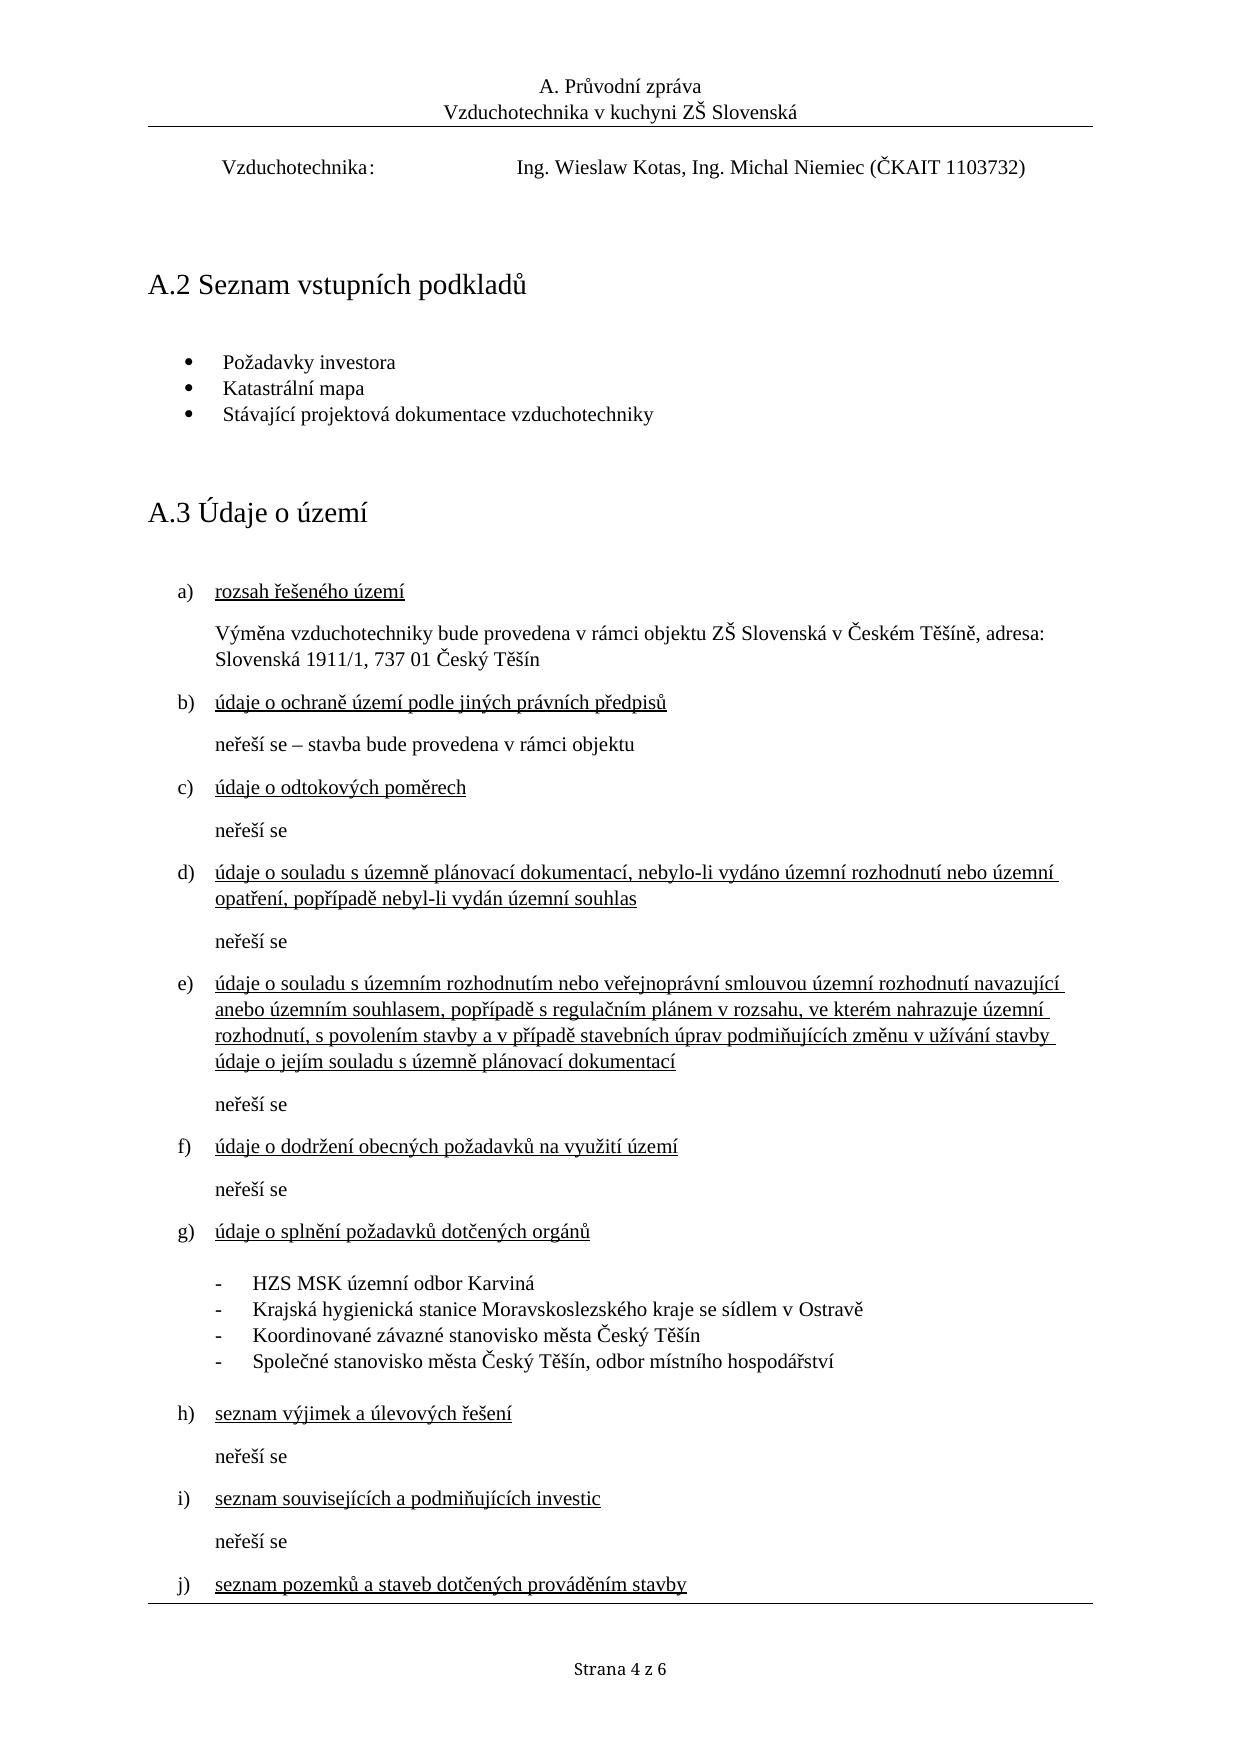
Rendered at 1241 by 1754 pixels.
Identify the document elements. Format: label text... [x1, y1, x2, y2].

list Požadavky investora [185, 350, 1093, 374]
text neřeší se [215, 1529, 1093, 1553]
text neřeší se [215, 1177, 1093, 1201]
list seznam výjimek a úlevových řešení [177, 1401, 1093, 1425]
list HZS MSK územní odbor Karviná [215, 1271, 1093, 1295]
list údaje o odtokových poměrech [177, 775, 1093, 799]
text neřeší se [215, 1444, 1093, 1468]
list Krajská hygienická stanice Moravskoslezského kraje se sídlem v Ostravě [215, 1297, 1093, 1321]
list Koordinované závazné stanovisko města Český Těšín [215, 1323, 1093, 1347]
list údaje o ochraně území podle jiných právních předpisů [177, 690, 1093, 714]
text neřeší se – stavba bude provedena v rámci objektu [215, 732, 1093, 756]
list Stávající projektová dokumentace vzduchotechniky [185, 402, 1093, 426]
list údaje o splnění požadavků dotčených orgánů [177, 1219, 1093, 1243]
list údaje o dodržení obecných požadavků na využití území [177, 1134, 1093, 1158]
text Výměna vzduchotechniky bude provedena v rámci objektu ZŠ Slovenská v Českém Těšíně, adresa: Slovenská 1911/1, 737 01 Český Těšín [215, 621, 1093, 671]
list údaje o souladu s územně plánovací dokumentací, nebylo-li vydáno územní rozhodnutí nebo územní opatření, popřípadě nebyl-li vydán územní souhlas [177, 860, 1093, 910]
text neřeší se [215, 929, 1093, 953]
subtitle A.3 Údaje o území [148, 495, 1093, 529]
list údaje o souladu s územním rozhodnutím nebo veřejnoprávní smlouvou územní rozhodnutí navazující anebo územním souhlasem, popřípadě s regulačním plánem v rozsahu, ve kterém nahrazuje územní rozhodnutí, s povolením stavby a v případě stavebních úprav podmiňujících změnu v užívání stavby údaje o jejím souladu s územně plánovací dokumentací [177, 971, 1093, 1073]
subtitle A.2 Seznam vstupních podkladů [148, 267, 1093, 300]
text neřeší se [215, 817, 1093, 842]
list seznam pozemků a staveb dotčených prováděním stavby [177, 1571, 1093, 1596]
list rozsah řešeného území [177, 578, 1093, 603]
list Katastrální mapa [185, 376, 1093, 400]
list Společné stanovisko města Český Těšín, odbor místního hospodářství [215, 1349, 1093, 1373]
list seznam souvisejících a podmiňujících investic [177, 1486, 1093, 1510]
text neřeší se [215, 1092, 1093, 1116]
text Vzduchotechnika : Ing. Wieslaw Kotas, Ing. Michal Niemiec (ČKAIT 1103732) [148, 155, 1093, 179]
